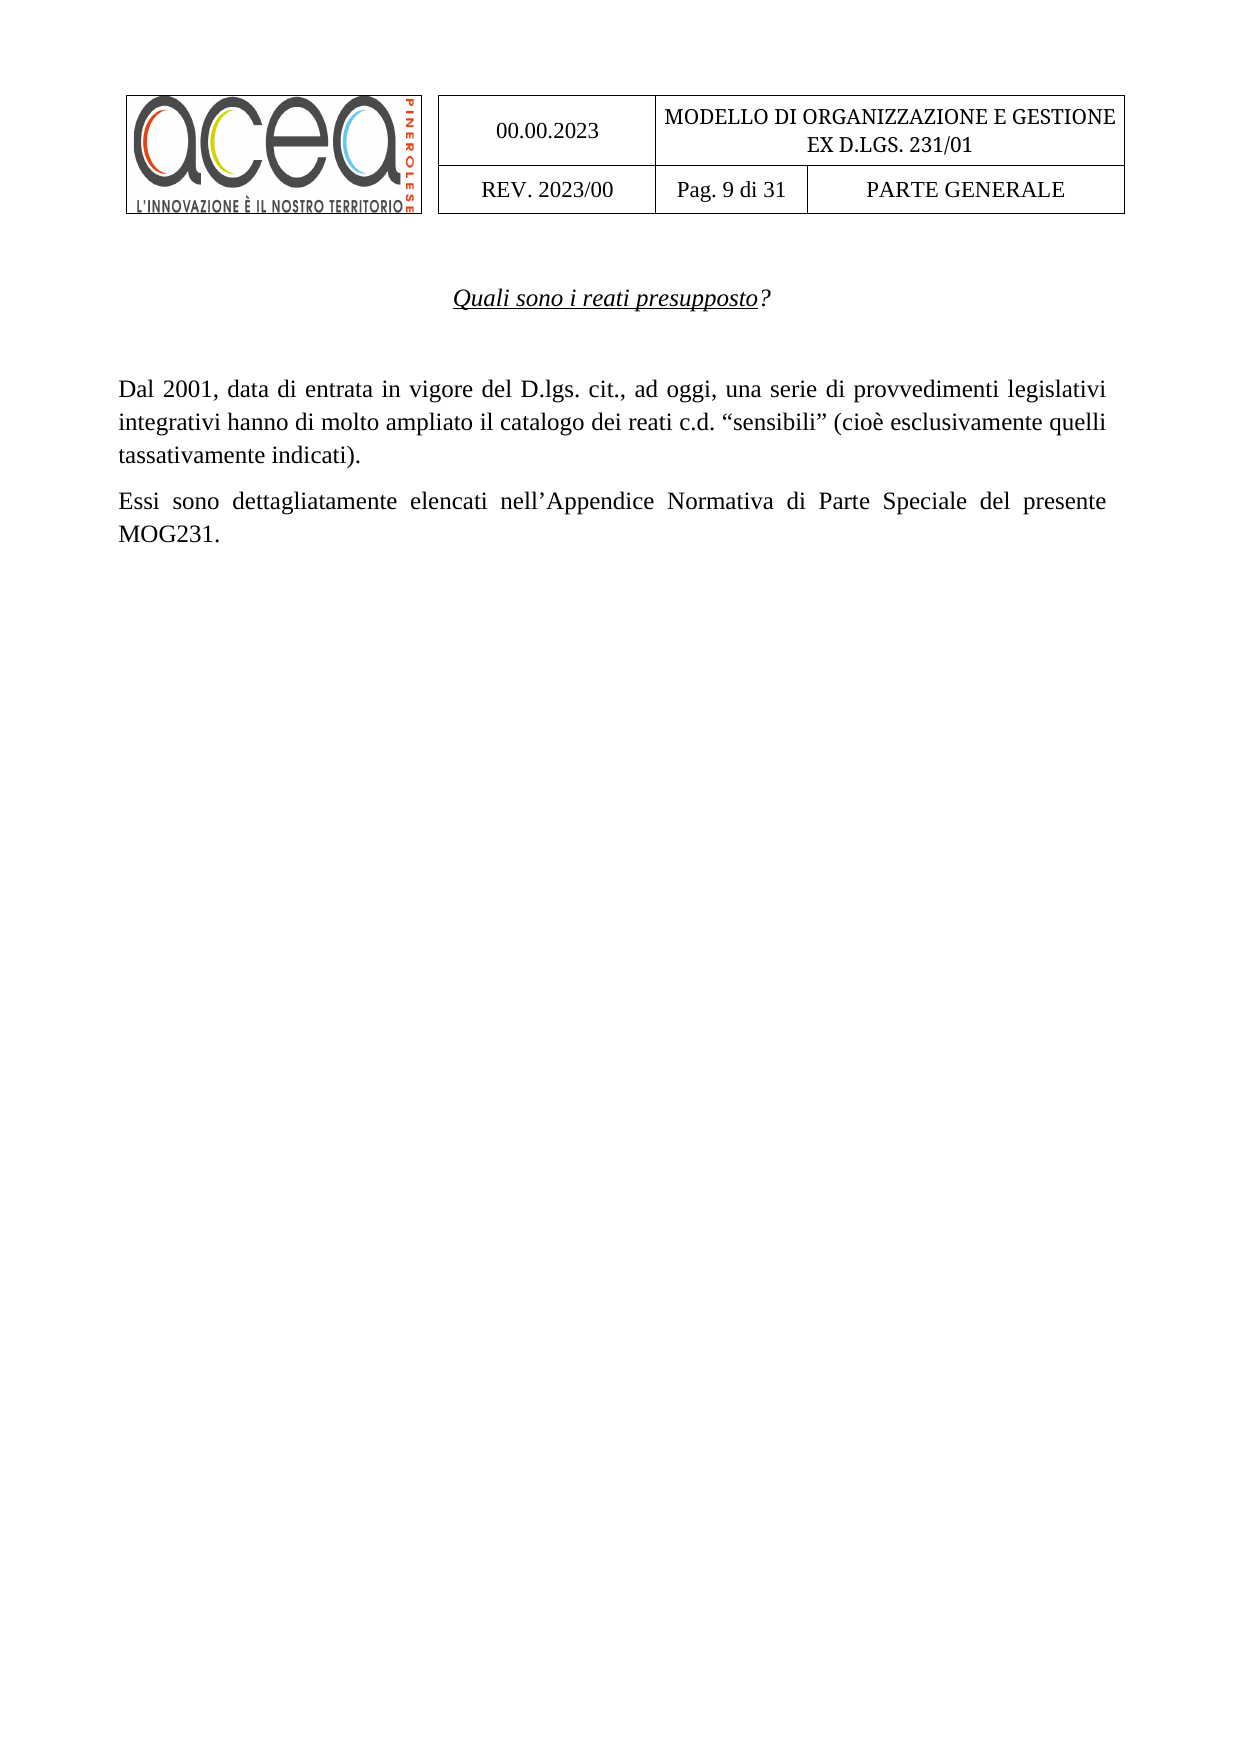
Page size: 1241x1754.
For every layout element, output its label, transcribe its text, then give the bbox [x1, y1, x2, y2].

text Essi sono dettagliatamente elencati nell’Appendice Normativa di Parte Speciale del presente MOG231. [118, 486, 1107, 547]
text Dal 2001, data di entrata in vigore del D.lgs. cit., ad oggi, una serie di provvedimenti legislativi integrativi hanno di molto ampliato il catalogo dei reati c.d. “sensibili” (cioè esclusivamente quelli tassativamente indicati). [118, 374, 1107, 469]
picture [133, 96, 414, 213]
text Quali sono i reati presupposto? [118, 283, 1107, 312]
